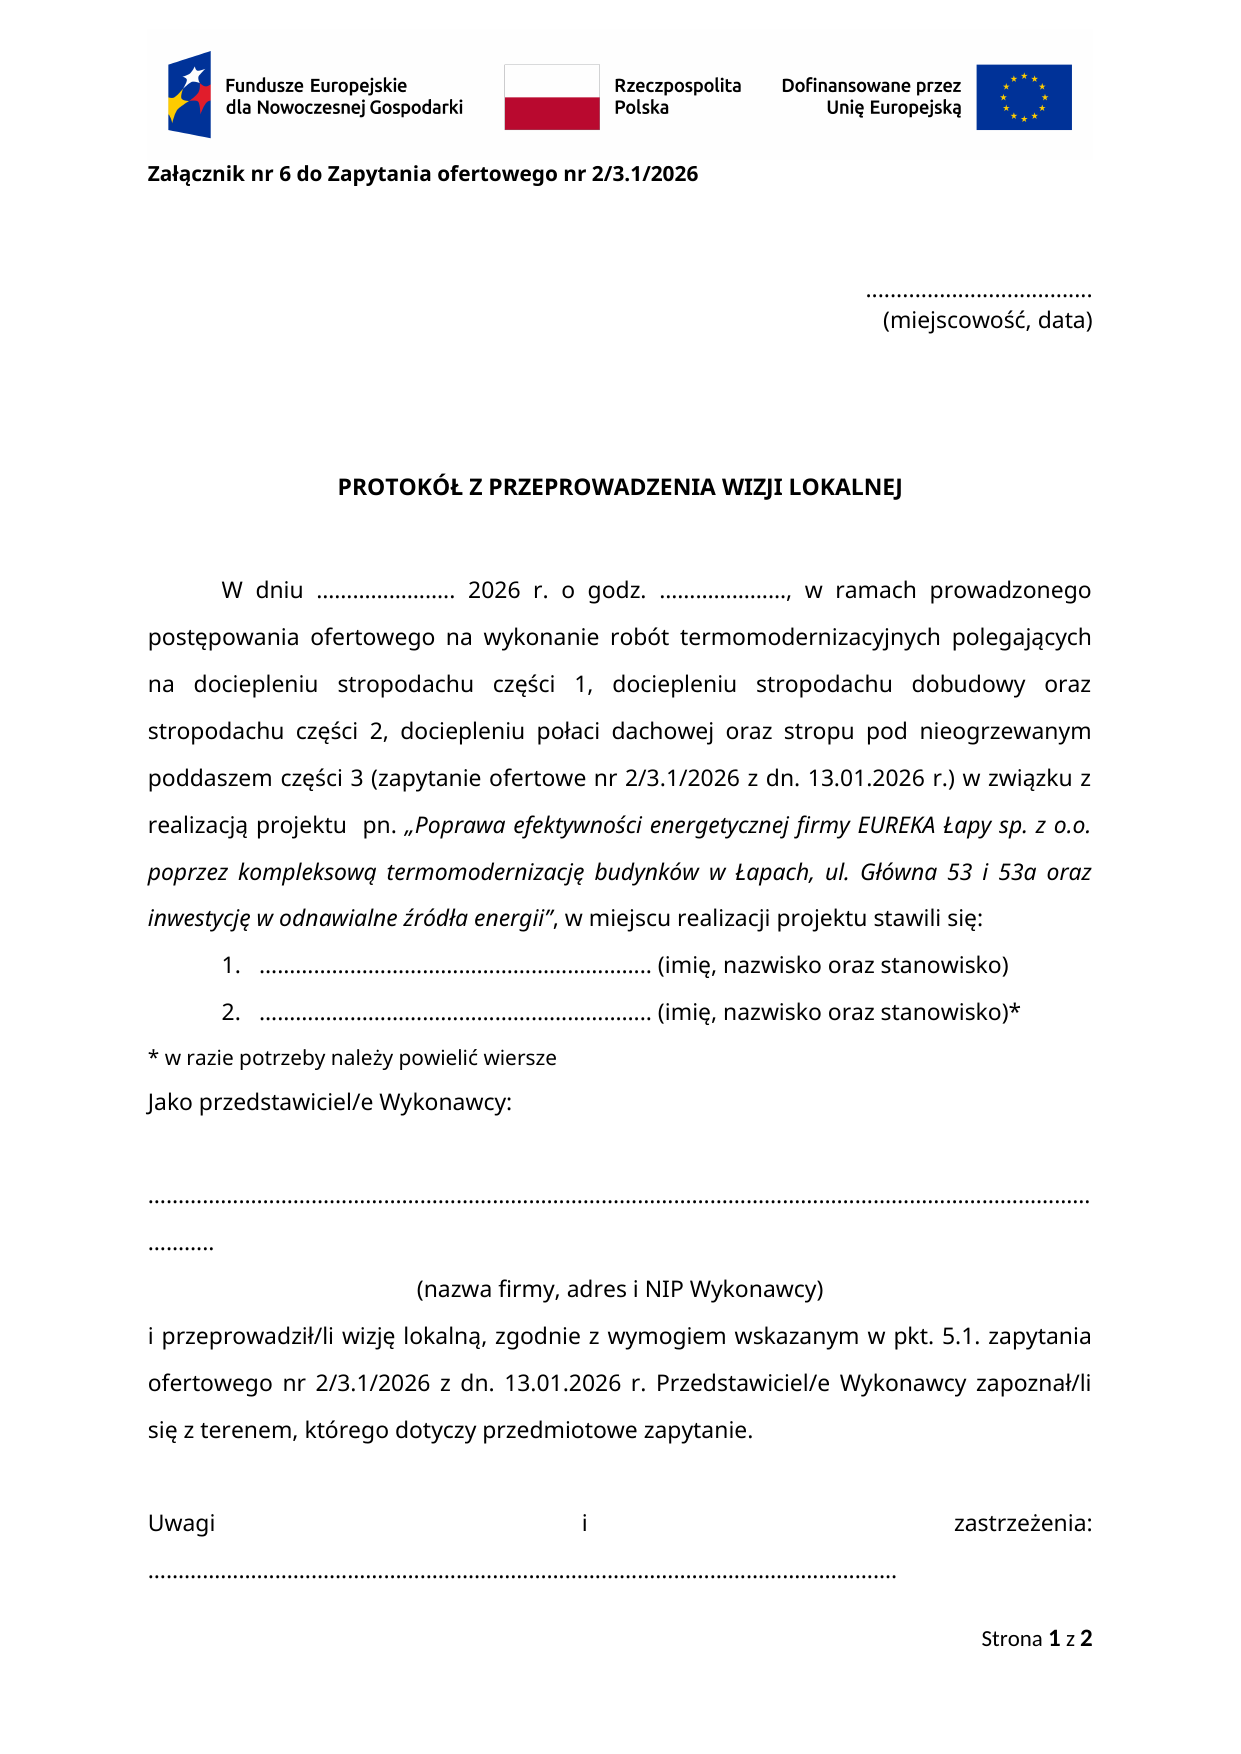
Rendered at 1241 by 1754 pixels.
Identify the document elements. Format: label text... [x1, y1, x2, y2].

text Uwagi i zastrzeżenia: ……………………………………………………………………………………………………………. [148, 1507, 1093, 1586]
picture [147, 29, 1093, 160]
text Załącznik nr 6 do Zapytania ofertowego nr 2/3.1/2026 [148, 159, 1093, 188]
text W dniu ………………….. 2026 r. o godz. …………………, w ramach prowadzonego postępowania ofertowego na wykonanie robót termomodernizacyjnych polegających na dociepleniu stropodachu części 1, dociepleniu stropodachu dobudowy oraz stropodachu części 2, dociepleniu połaci dachowej oraz stropu pod nieogrzewanym poddaszem części 3 (zapytanie ofertowe nr 2/3.1/2026 z dn. 13.01.2026 r.) w związku z realizacją projektu pn. „Poprawa efektywności energetycznej firmy EUREKA Łapy sp. z o.o. poprzez kompleksową termomodernizację budynków w Łapach, ul. Główna 53 i 53a oraz inwestycję w odnawialne źródła energii”, w miejscu realizacji projektu stawili się: [148, 574, 1093, 933]
text PROTOKÓŁ Z PRZEPROWADZENIA WIZJI LOKALNEJ [148, 471, 1093, 502]
text (miejscowość, data) [148, 304, 1093, 336]
list ……………………………………………………….. (imię, nazwisko oraz stanowisko) [221, 949, 1093, 980]
list ……………………………………………………….. (imię, nazwisko oraz stanowisko)* [221, 996, 1093, 1027]
text Jako przedstawiciel/e Wykonawcy: [148, 1086, 1093, 1117]
text (nazwa firmy, adres i NIP Wykonawcy) [148, 1273, 1093, 1304]
text ………………………………………………………………………………………………………………………………………………….. [148, 1179, 1093, 1257]
text ..................................... [148, 273, 1093, 304]
text * w razie potrzeby należy powielić wiersze [148, 1043, 1093, 1071]
text i przeprowadził/li wizję lokalną, zgodnie z wymogiem wskazanym w pkt. 5.1. zapytania ofertowego nr 2/3.1/2026 z dn. 13.01.2026 r. Przedstawiciel/e Wykonawcy zapoznał/li się z terenem, którego dotyczy przedmiotowe zapytanie. [148, 1320, 1093, 1445]
